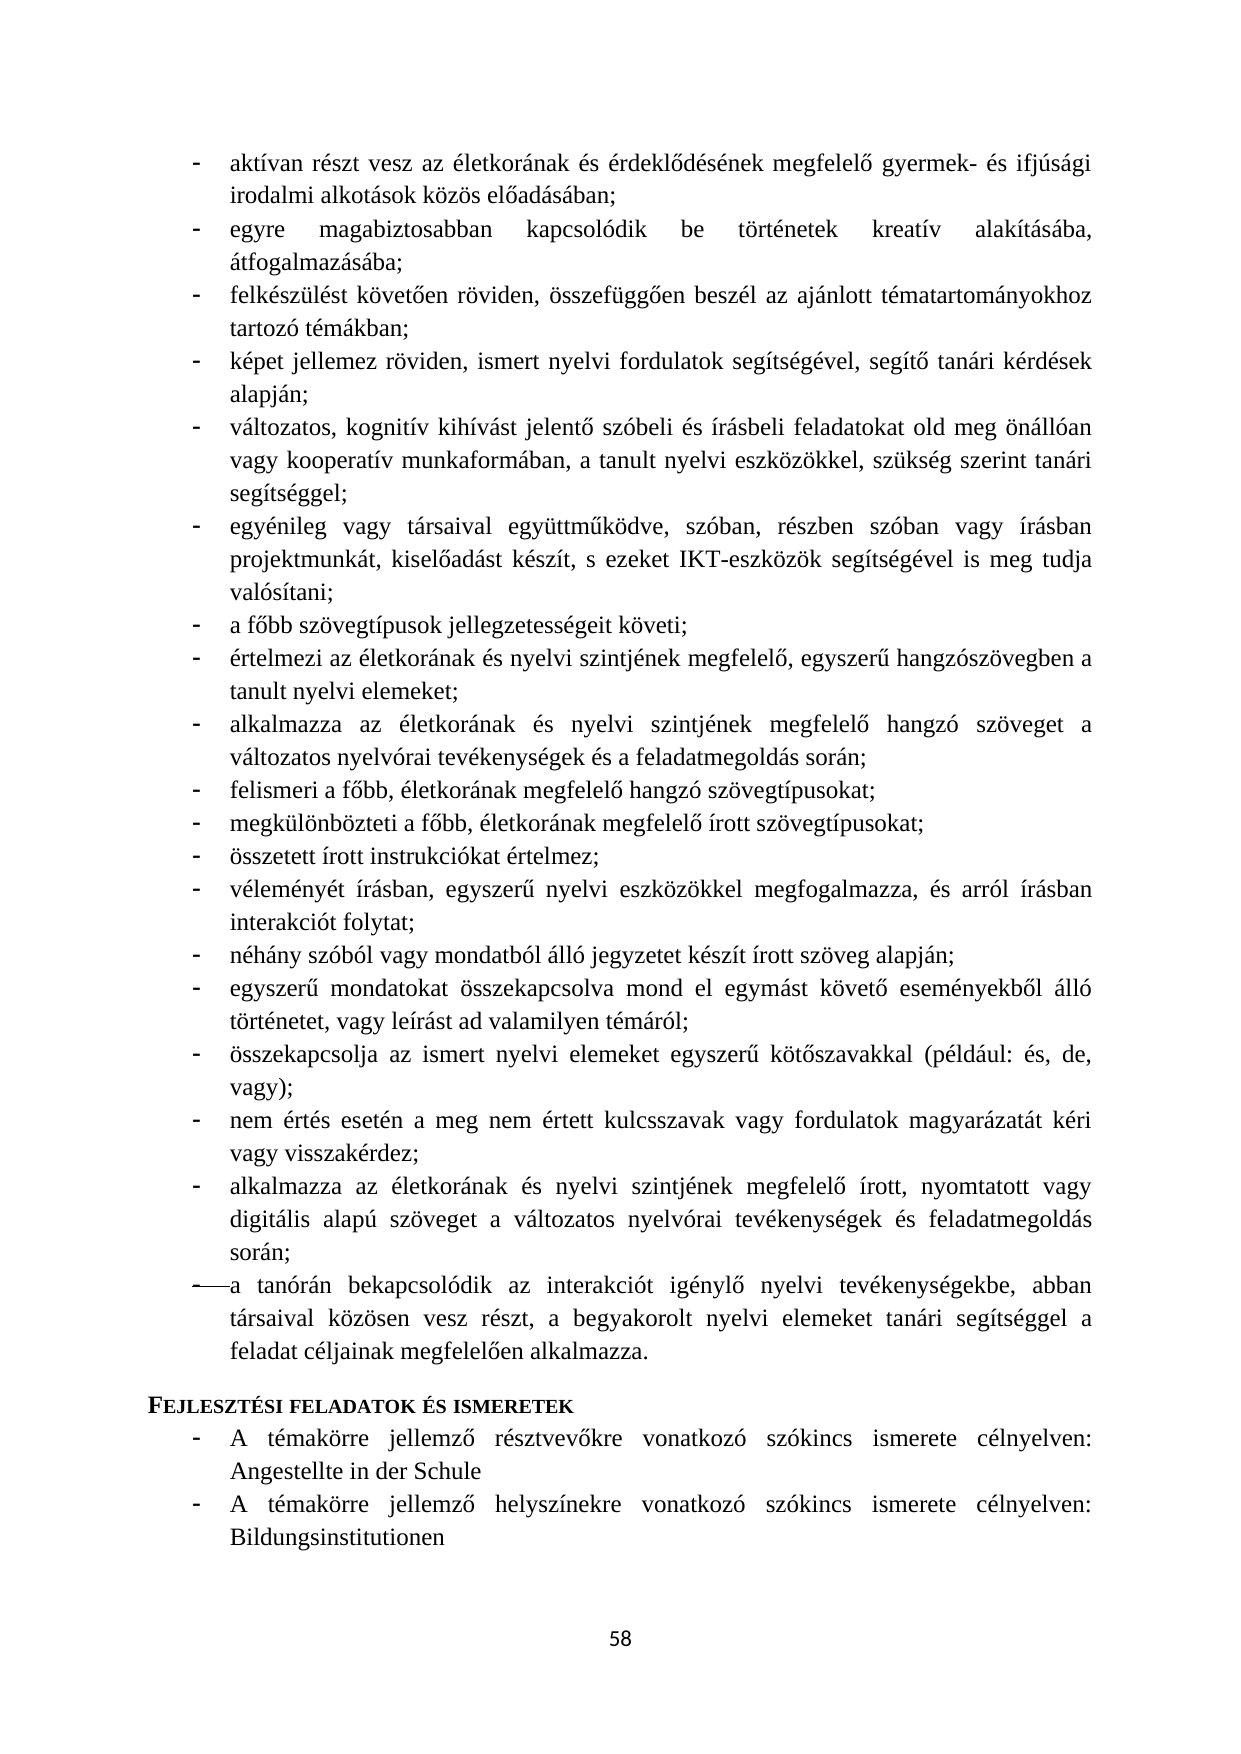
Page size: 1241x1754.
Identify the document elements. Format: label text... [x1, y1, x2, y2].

list megkülönbözteti a főbb, életkorának megfelelő írott szövegtípusokat; [192, 808, 1093, 837]
list véleményét írásban, egyszerű nyelvi eszközökkel megfogalmazza, és arról írásban interakciót folytat; [192, 874, 1093, 936]
list értelmezi az életkorának és nyelvi szintjének megfelelő, egyszerű hangzószövegben a tanult nyelvi elemeket; [192, 643, 1093, 705]
list néhány szóból vagy mondatból álló jegyzetet készít írott szöveg alapján; [192, 940, 1093, 969]
list összetett írott instrukciókat értelmez; [192, 841, 1093, 870]
list egyre magabiztosabban kapcsolódik be történetek kreatív alakításába, átfogalmazásába; [192, 214, 1093, 275]
list felkészülést követően röviden, összefüggően beszél az ajánlott tématartományokhoz tartozó témákban; [192, 280, 1093, 341]
list a főbb szövegtípusok jellegzetességeit követi; [192, 610, 1093, 639]
list egyénileg vagy társaival együttműködve, szóban, részben szóban vagy írásban projektmunkát, kiselőadást készít, s ezeket IKT-eszközök segítségével is meg tudja valósítani; [192, 511, 1093, 606]
list alkalmazza az életkorának és nyelvi szintjének megfelelő hangzó szöveget a változatos nyelvórai tevékenységek és a feladatmegoldás során; [192, 709, 1093, 771]
list a tanórán bekapcsolódik az interakciót igénylő nyelvi tevékenységekbe, abban társaival közösen vesz részt, a begyakorolt nyelvi elemeket tanári segítséggel a feladat céljainak megfelelően alkalmazza. [192, 1270, 1093, 1365]
list képet jellemez röviden, ismert nyelvi fordulatok segítségével, segítő tanári kérdések alapján; [192, 346, 1093, 407]
list felismeri a főbb, életkorának megfelelő hangzó szövegtípusokat; [192, 775, 1093, 804]
list A témakörre jellemző résztvevőkre vonatkozó szókincs ismerete célnyelven: Angestellte in der Schule [192, 1423, 1093, 1485]
list egyszerű mondatokat összekapcsolva mond el egymást követő eseményekből álló történetet, vagy leírást ad valamilyen témáról; [192, 973, 1093, 1035]
list nem értés esetén a meg nem értett kulcsszavak vagy fordulatok magyarázatát kéri vagy visszakérdez; [192, 1105, 1093, 1167]
list összekapcsolja az ismert nyelvi elemeket egyszerű kötőszavakkal (például: és, de, vagy); [192, 1039, 1093, 1101]
list változatos, kognitív kihívást jelentő szóbeli és írásbeli feladatokat old meg önállóan vagy kooperatív munkaformában, a tanult nyelvi eszközökkel, szükség szerint tanári segítséggel; [192, 412, 1093, 507]
list aktívan részt vesz az életkorának és érdeklődésének megfelelő gyermek- és ifjúsági irodalmi alkotások közös előadásában; [192, 148, 1093, 209]
subtitle Fejlesztési feladatok és ismeretek [148, 1390, 1093, 1419]
list A témakörre jellemző helyszínekre vonatkozó szókincs ismerete célnyelven: Bildungsinstitutionen [192, 1489, 1093, 1551]
list alkalmazza az életkorának és nyelvi szintjének megfelelő írott, nyomtatott vagy digitális alapú szöveget a változatos nyelvórai tevékenységek és feladatmegoldás során; [192, 1171, 1093, 1266]
